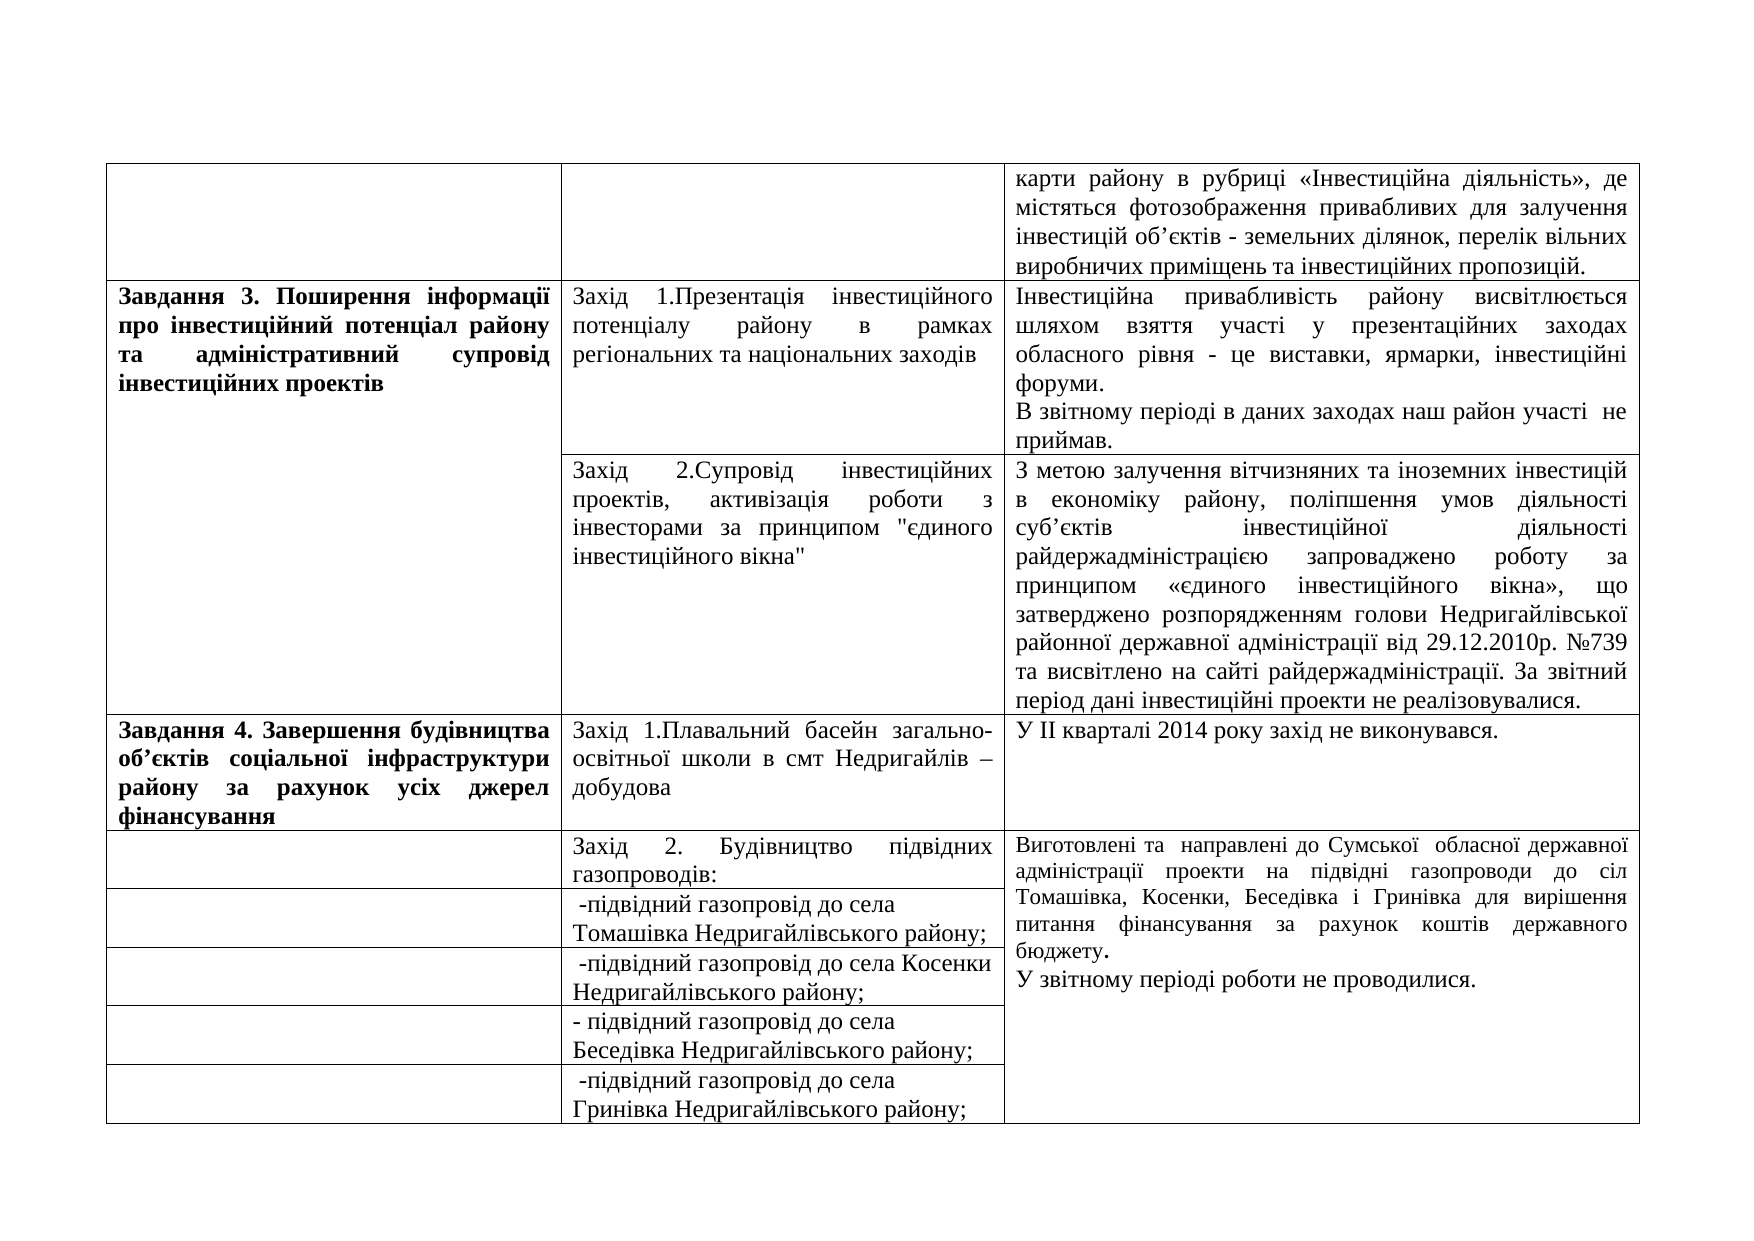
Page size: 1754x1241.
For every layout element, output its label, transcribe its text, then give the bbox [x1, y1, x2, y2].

table_cell Захід 2. Будівництво підвідних газопроводів: [562, 831, 1004, 888]
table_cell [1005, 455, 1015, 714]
table_cell [107, 948, 561, 1005]
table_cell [562, 164, 1004, 280]
table_cell -підвідний газопровід до села Томашівка Недригайлівського району; [562, 889, 1004, 947]
table_cell Захід 1.Презентація інвестиційного потенціалу району в рамках регіональних та національних заходів [562, 281, 1004, 454]
table_cell Інвестиційна привабливість району висвітлюється шляхом взяття участі у презентаційних заходах обласного рівня - це виставки, ярмарки, інвестиційні форуми. В звітному періоді в даних заходах наш район участі не приймав. [1005, 281, 1639, 454]
table_cell [107, 889, 561, 947]
table_cell -підвідний газопровід до села Косенки Недригайлівського району; [562, 948, 1004, 1005]
table_cell - підвідний газопровід до села Беседівка Недригайлівського району; [562, 1006, 1004, 1064]
table_cell Завдання 3. Поширення інформації про інвестиційний потенціал району та адміністративний супровід інвестиційних проектів [107, 281, 561, 714]
table_cell Захід 1.Плавальний басейн загально-освітньої школи в смт Недригайлів – добудова [562, 715, 1004, 830]
table_cell У ІІ кварталі 2014 року захід не виконувався. [1005, 715, 1639, 830]
table_cell Захід 2.Супровід інвестиційних проектів, активізація роботи з інвесторами за принципом "єдиного інвестиційного вікна" [562, 455, 1004, 714]
table_cell [107, 1065, 561, 1122]
table_cell -підвідний газопровід до села Гринівка Недригайлівського району; [562, 1065, 1004, 1122]
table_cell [1005, 164, 1639, 280]
table_cell [107, 831, 561, 888]
table_cell [107, 1006, 561, 1064]
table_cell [107, 164, 561, 280]
table_cell Виготовлені та направлені до Сумської обласної державної адміністрації проекти на підвідні газопроводи до сіл Томашівка, Косенки, Беседівка і Гринівка для вирішення питання фінансування за рахунок коштів державного бюджету. У звітному періоді роботи не проводилися. [1005, 831, 1639, 1122]
table_cell Завдання 4. Завершення будівництва об’єктів соціальної інфраструктури району за рахунок усіх джерел фінансування [107, 715, 561, 830]
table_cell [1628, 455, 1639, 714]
